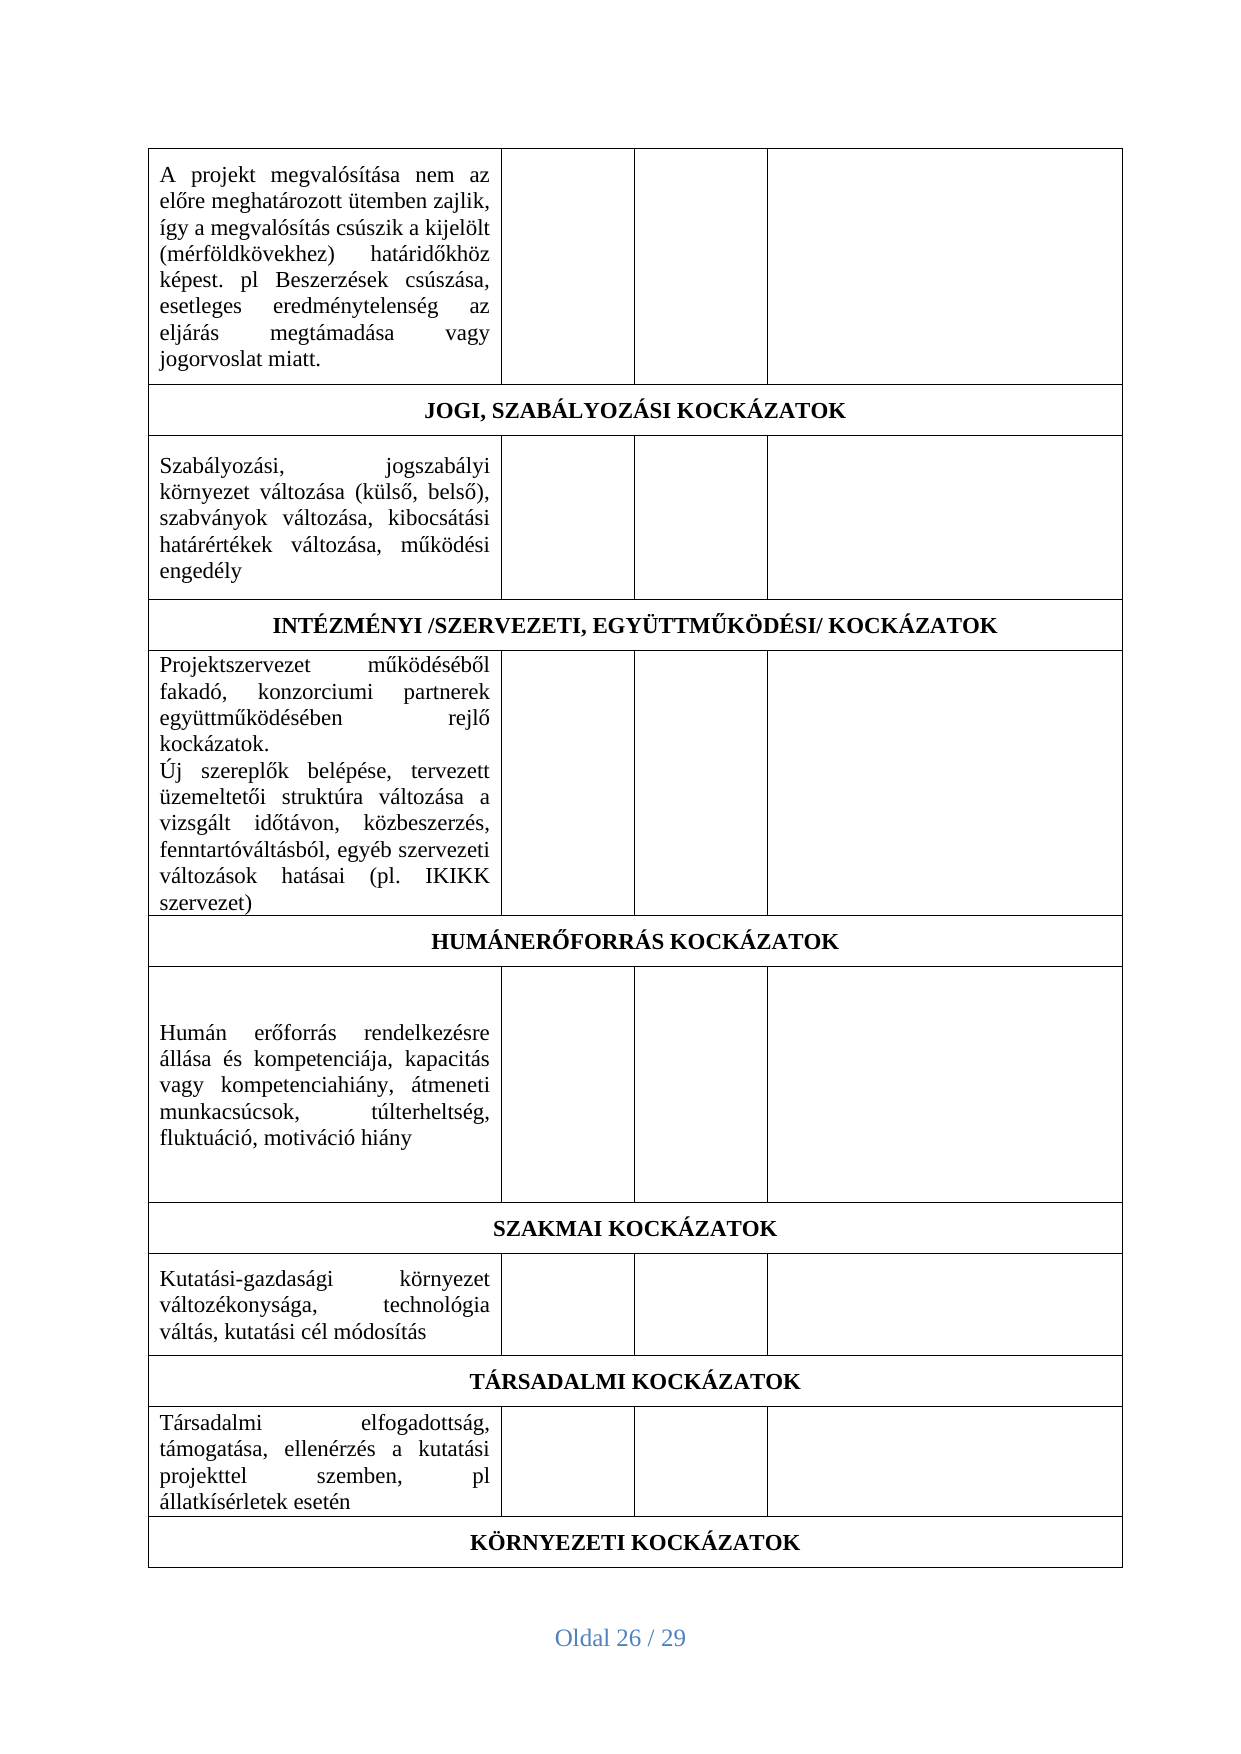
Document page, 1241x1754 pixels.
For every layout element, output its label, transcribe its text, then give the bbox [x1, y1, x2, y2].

table_cell [768, 1254, 1122, 1355]
table_cell [502, 149, 634, 384]
table_cell [635, 1254, 767, 1355]
table_cell [768, 967, 1122, 1202]
table_cell [635, 436, 767, 599]
table_cell Projektszervezet működéséből fakadó, konzorciumi partnerek együttműködésében rejlő kockázatok. Új szereplők belépése, tervezett üzemeltetői struktúra változása a vizsgált időtávon, közbeszerzés, fenntartóváltásból, egyéb szervezeti változások hatásai (pl. IKIKK szervezet) [149, 651, 501, 915]
table_cell INTÉZMÉNYI /SZERVEZETI, EGYÜTTMŰKÖDÉSI/ KOCKÁZATOK [149, 600, 1122, 650]
table_cell [502, 436, 634, 599]
table_cell HUMÁNERŐFORRÁS KOCKÁZATOK [149, 916, 1122, 966]
table_cell KÖRNYEZETI KOCKÁZATOK [149, 1517, 1122, 1567]
table_cell [635, 1407, 767, 1516]
table_cell [635, 651, 767, 915]
table_cell Humán erőforrás rendelkezésre állása és kompetenciája, kapacitás vagy kompetenciahiány, átmeneti munkacsúcsok, túlterheltség, fluktuáció, motiváció hiány [149, 967, 501, 1202]
table_cell [768, 651, 1122, 915]
table_cell JOGI, SZABÁLYOZÁSI KOCKÁZATOK [149, 385, 1122, 435]
table_cell [768, 436, 1122, 599]
table_cell [635, 967, 767, 1202]
table_cell [502, 651, 634, 915]
table_cell Kutatási-gazdasági környezet változékonysága, technológia váltás, kutatási cél módosítás [149, 1254, 501, 1355]
table_cell [768, 149, 1122, 384]
table_cell Szabályozási, jogszabályi környezet változása (külső, belső), szabványok változása, kibocsátási határértékek változása, működési engedély [149, 436, 501, 599]
table_cell [502, 1254, 634, 1355]
table_cell [768, 1407, 1122, 1516]
table_cell A projekt megvalósítása nem az előre meghatározott ütemben zajlik, így a megvalósítás csúszik a kijelölt (mérföldkövekhez) határidőkhöz képest. pl Beszerzések csúszása, esetleges eredménytelenség az eljárás megtámadása vagy jogorvoslat miatt. [149, 149, 501, 384]
table_cell Társadalmi elfogadottság, támogatása, ellenérzés a kutatási projekttel szemben, pl állatkísérletek esetén [149, 1407, 501, 1516]
table_cell [502, 1407, 634, 1516]
table_cell [502, 967, 634, 1202]
table_cell [635, 149, 767, 384]
table_cell SZAKMAI KOCKÁZATOK [149, 1203, 1122, 1253]
table_cell TÁRSADALMI KOCKÁZATOK [149, 1356, 1122, 1406]
